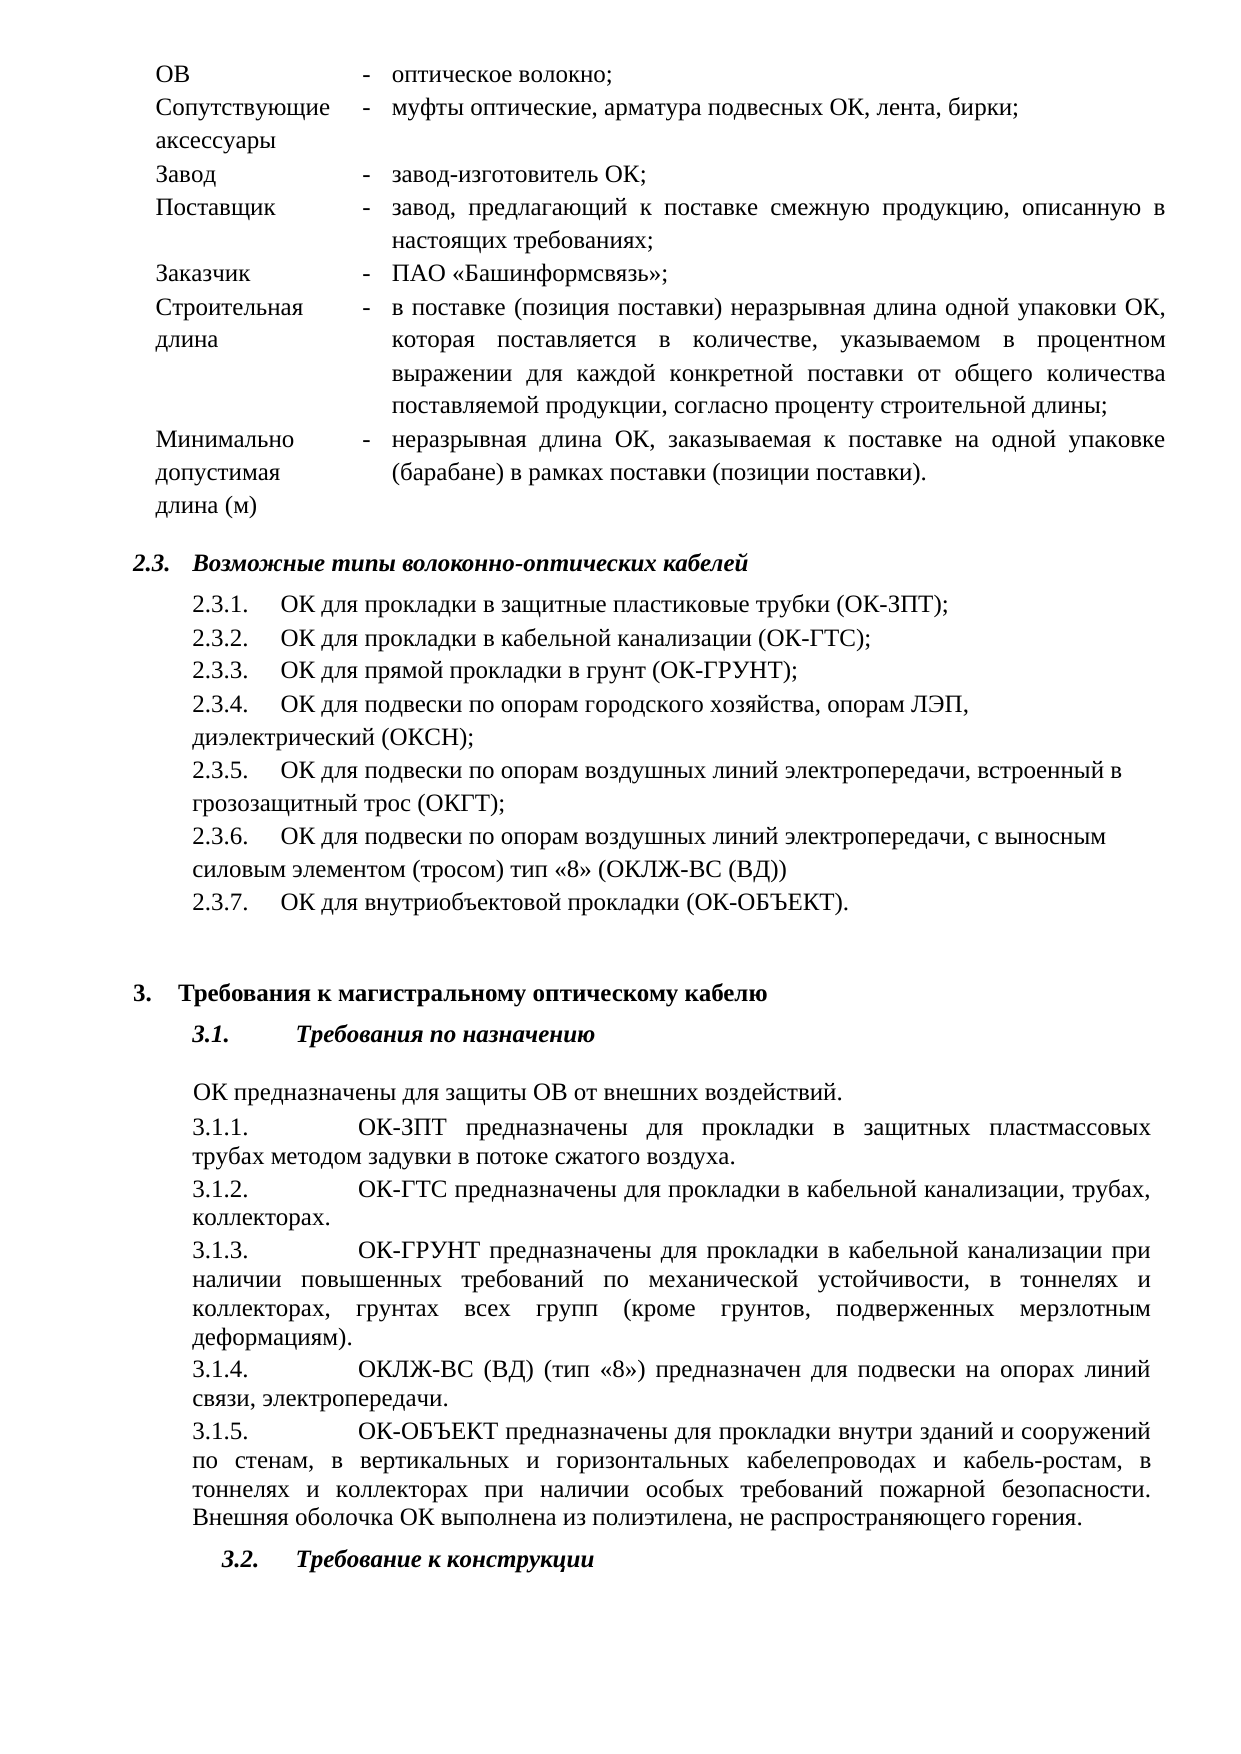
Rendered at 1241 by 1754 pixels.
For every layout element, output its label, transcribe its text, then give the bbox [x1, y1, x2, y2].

table_cell неразрывная длина ОК, заказываемая к поставке на одной упаковке (барабане) в рамках поставки (позиции поставки). [380, 424, 1178, 523]
table_cell - [351, 93, 380, 159]
table_cell завод-изготовитель ОК; [380, 159, 1178, 192]
table_cell Завод [144, 159, 351, 192]
list Требование к конструкции [222, 1544, 1152, 1572]
subtitle ОК-ГРУНТ предназначены для прокладки в кабельной канализации при наличии повышенных требований по механической устойчивости, в тоннелях и коллекторах, грунтах всех групп (кроме грунтов, подверженных мерзлотным деформациям). [192, 1235, 1152, 1350]
table_cell завод, предлагающий к поставке смежную продукцию, описанную в настоящих требованиях; [380, 192, 1178, 258]
table_cell - [351, 292, 380, 424]
subtitle ОК-ОБЪЕКТ предназначены для прокладки внутри зданий и сооружений по стенам, в вертикальных и горизонтальных кабелепроводах и кабель-ростам, в тоннелях и коллекторах при наличии особых требований пожарной безопасности. Внешняя оболочка ОК выполнена из полиэтилена, не распространяющего горения. [192, 1416, 1152, 1531]
list Требования по назначению [192, 1019, 1152, 1048]
subtitle Требования к магистральному оптическому кабелю [133, 978, 1152, 1007]
list ОК для прокладки в кабельной канализации (ОК-ГТС); [192, 623, 1152, 651]
list ОК для подвески по опорам воздушных линий электропередачи, с выносным силовым элементом (тросом) тип «8» (ОКЛЖ-ВС (ВД)) [192, 821, 1152, 882]
table_cell Строительная длина [144, 292, 351, 424]
table_cell Заказчик [144, 258, 351, 292]
table_cell - [351, 258, 380, 292]
table_cell ПАО «Башинформсвязь»; [380, 258, 1178, 292]
table_cell Сопутствующие аксессуары [144, 93, 351, 159]
table_cell - [351, 159, 380, 192]
subtitle ОК предназначены для защиты ОВ от внешних воздействий. [133, 1077, 1152, 1106]
subtitle Возможные типы волоконно-оптических кабелей [133, 548, 1152, 577]
subtitle ОК-ЗПТ предназначены для прокладки в защитных пластмассовых трубах методом задувки в потоке сжатого воздуха. [192, 1112, 1152, 1169]
table_cell - [351, 424, 380, 523]
table_cell - [351, 59, 380, 92]
table_cell - [351, 192, 380, 258]
table_cell Поставщик [144, 192, 351, 258]
subtitle ОКЛЖ-ВС (ВД) (тип «8») предназначен для подвески на опорах линий связи, электропередачи. [192, 1354, 1152, 1412]
table_cell ОВ [144, 59, 351, 92]
list ОК для прямой прокладки в грунт (ОК-ГРУНТ); [192, 656, 1152, 684]
table_cell оптическое волокно; [380, 59, 1178, 92]
list ОК для внутриобъектовой прокладки (ОК-ОБЪЕКТ). [192, 887, 1152, 916]
list ОК для прокладки в защитные пластиковые трубки (ОК-ЗПТ); [192, 589, 1152, 618]
list ОК для подвески по опорам воздушных линий электропередачи, встроенный в грозозащитный трос (ОКГТ); [192, 755, 1152, 816]
table_cell в поставке (позиция поставки) неразрывная длина одной упаковки ОК, которая поставляется в количестве, указываемом в процентном выражении для каждой конкретной поставки от общего количества поставляемой продукции, согласно проценту строительной длины; [380, 292, 1178, 424]
table_cell муфты оптические, арматура подвесных ОК, лента, бирки; [380, 93, 1178, 159]
subtitle ОК-ГТС предназначены для прокладки в кабельной канализации, трубах, коллекторах. [192, 1174, 1152, 1231]
list ОК для подвески по опорам городского хозяйства, опорам ЛЭП, диэлектрический (ОКСН); [192, 689, 1152, 750]
table_cell Минимально допустимая длина (м) [144, 424, 351, 523]
